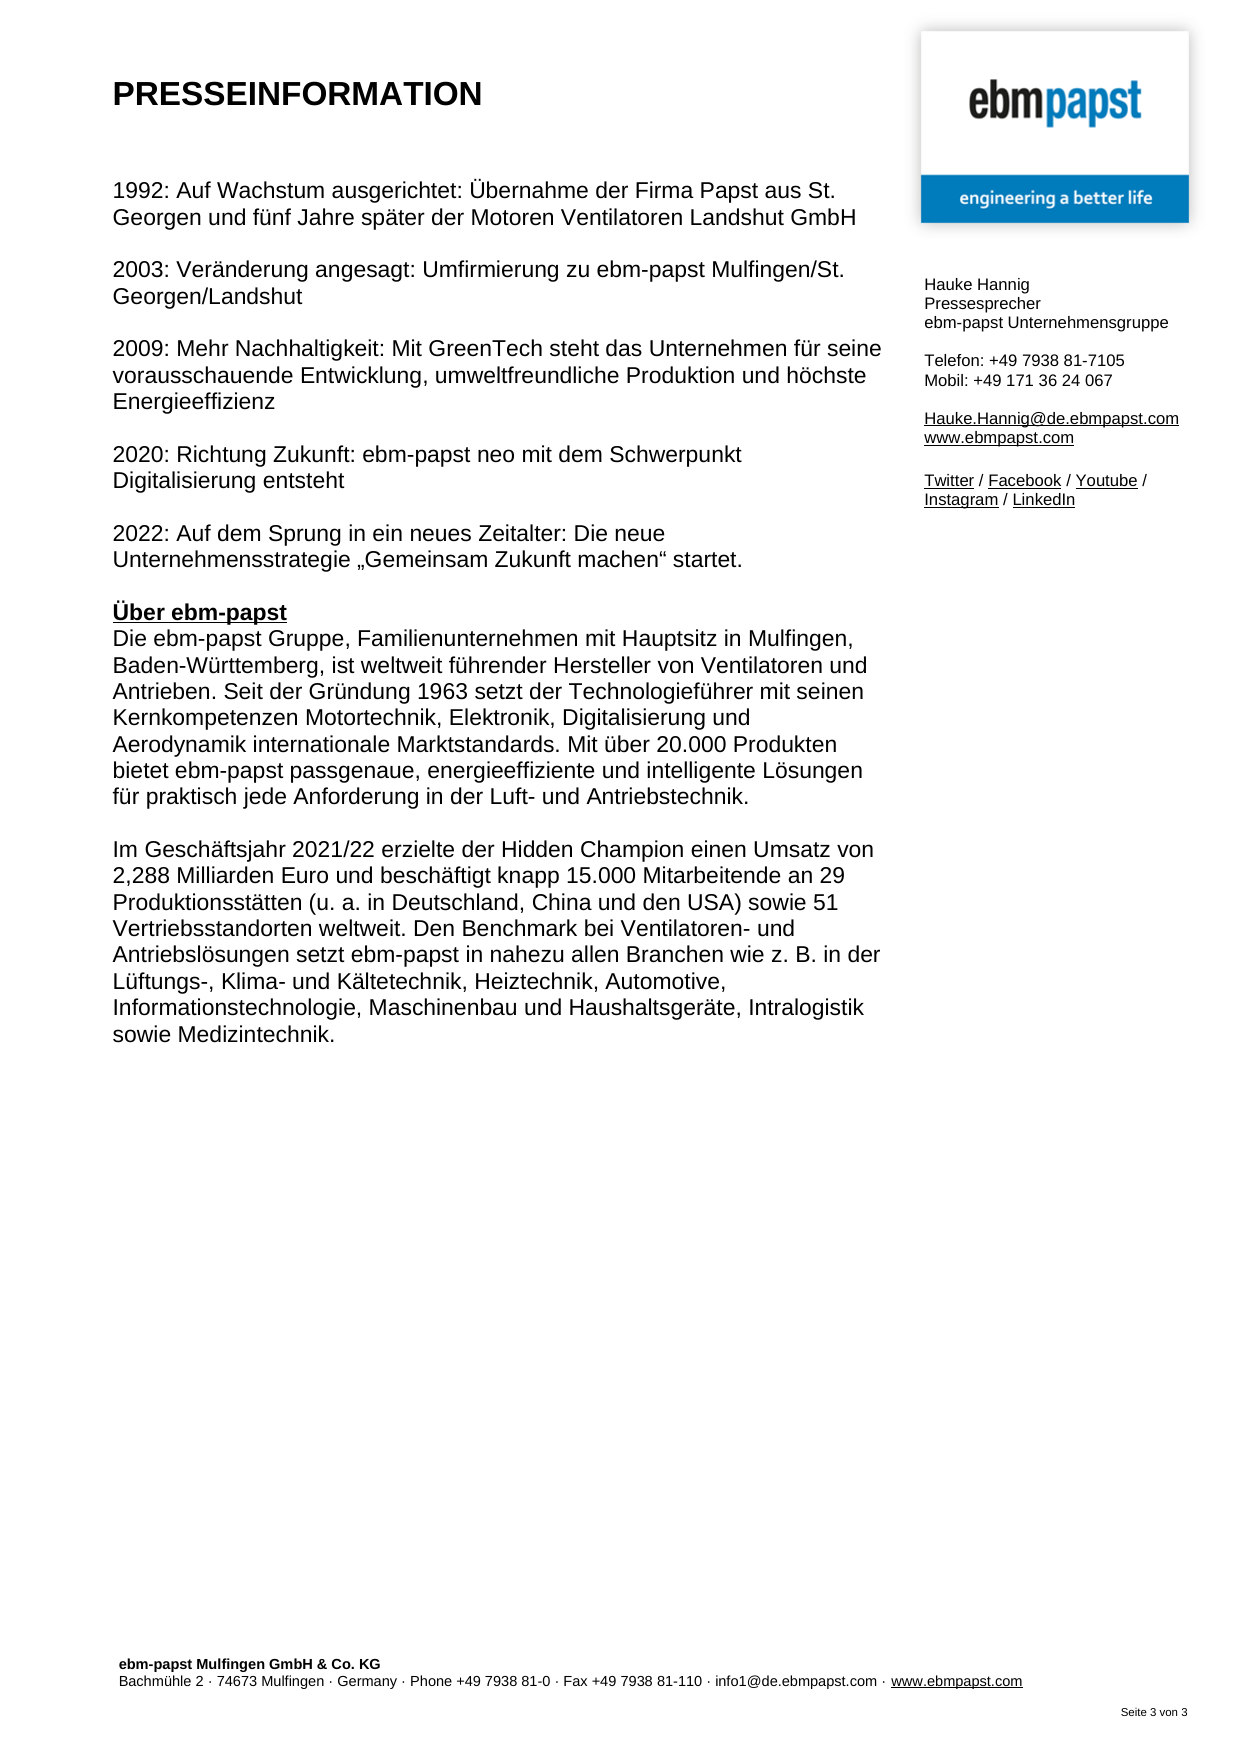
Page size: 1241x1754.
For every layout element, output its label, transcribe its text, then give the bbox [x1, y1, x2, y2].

text Über ebm-papst [112, 599, 886, 625]
text Die ebm-papst Gruppe, Familienunternehmen mit Hauptsitz in Mulfingen, Baden-Württemberg, ist weltweit führender Hersteller von Ventilatoren und Antrieben. Seit der Gründung 1963 setzt der Technologieführer mit seinen Kernkompetenzen Motortechnik, Elektronik, Digitalisierung und Aerodynamik internationale Marktstandards. Mit über 20.000 Produkten bietet ebm-papst passgenaue, energieeffiziente und intelligente Lösungen für praktisch jede Anforderung in der Luft- und Antriebstechnik. [112, 625, 886, 810]
text 2009: Mehr Nachhaltigkeit: Mit GreenTech steht das Unternehmen für seine vorausschauende Entwicklung, umweltfreundliche Produktion und höchste Energieeffizienz [112, 335, 886, 414]
text 2020: Richtung Zukunft: ebm-papst neo mit dem Schwerpunkt Digitalisierung entsteht [112, 441, 886, 493]
picture [902, 12, 1206, 237]
text 2003: Veränderung angesagt: Umfirmierung zu ebm-papst Mulfingen/St. Georgen/Landshut [112, 256, 886, 309]
text 2022: Auf dem Sprung in ein neues Zeitalter: Die neue Unternehmensstrategie „Gemeinsam Zukunft machen“ startet. [112, 520, 886, 572]
text Im Geschäftsjahr 2021/22 erzielte der Hidden Champion einen Umsatz von 2,288 Milliarden Euro und beschäftigt knapp 15.000 Mitarbeitende an 29 Produktionsstätten (u. a. in Deutschland, China und den USA) sowie 51 Vertriebsstandorten weltweit. Den Benchmark bei Ventilatoren- und Antriebslösungen setzt ebm-papst in nahezu allen Branchen wie z. B. in der Lüftungs-, Klima- und Kältetechnik, Heiztechnik, Automotive, Informationstechnologie, Maschinenbau und Haushaltsgeräte, Intralogistik sowie Medizintechnik. [112, 836, 886, 1047]
text 1992: Auf Wachstum ausgerichtet: Übernahme der Firma Papst aus St. Georgen und fünf Jahre später der Motoren Ventilatoren Landshut GmbH [112, 177, 886, 230]
